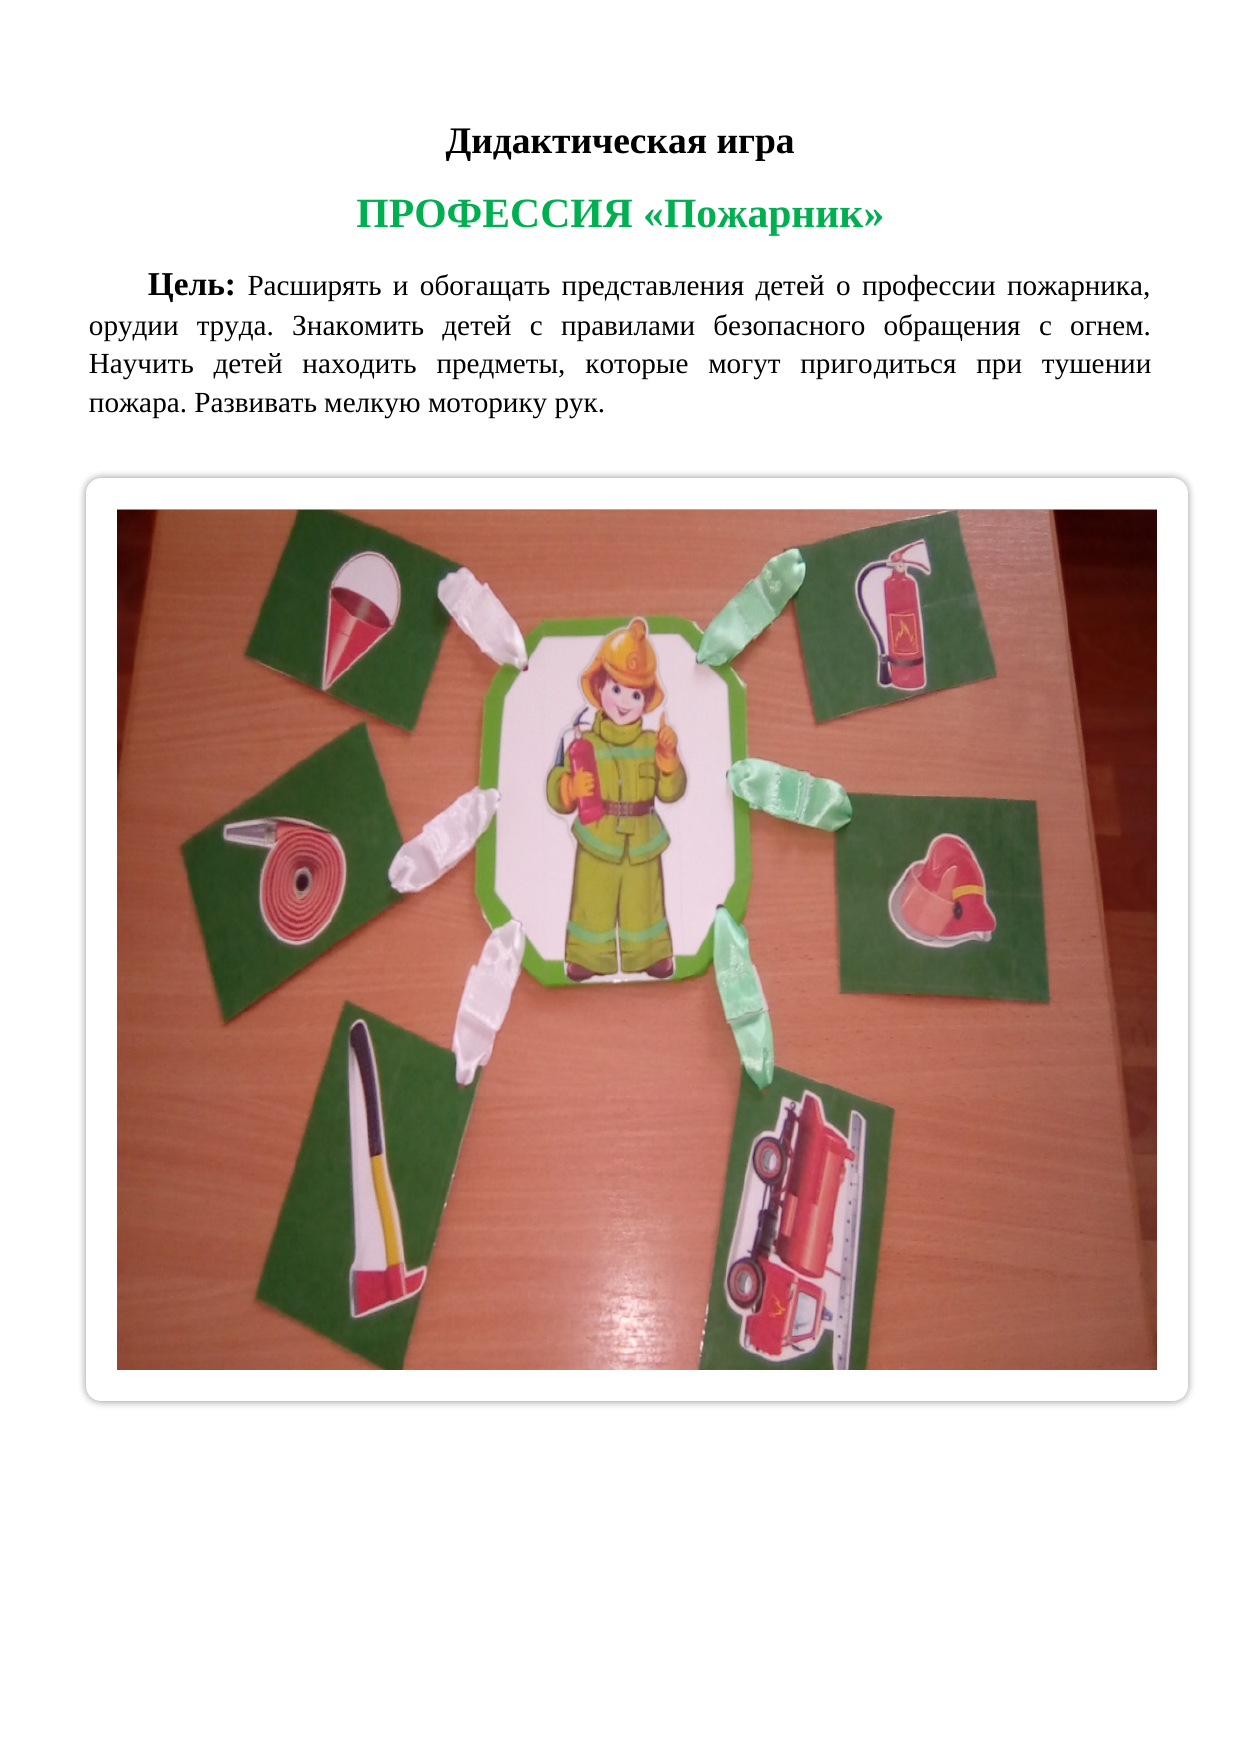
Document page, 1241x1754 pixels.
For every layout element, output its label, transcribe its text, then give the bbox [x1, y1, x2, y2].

text Дидактическая игра [89, 118, 1152, 161]
picture [117, 510, 1157, 1370]
text ПРОФЕССИЯ «Пожарник» [89, 188, 1152, 236]
text Цель: Расширять и обогащать представления детей о профессии пожарника, орудии труда. Знакомить детей с правилами безопасного обращения с огнем. Научить детей находить предметы, которые могут пригодиться при тушении пожара. Развивать мелкую моторику рук. [89, 264, 1152, 418]
